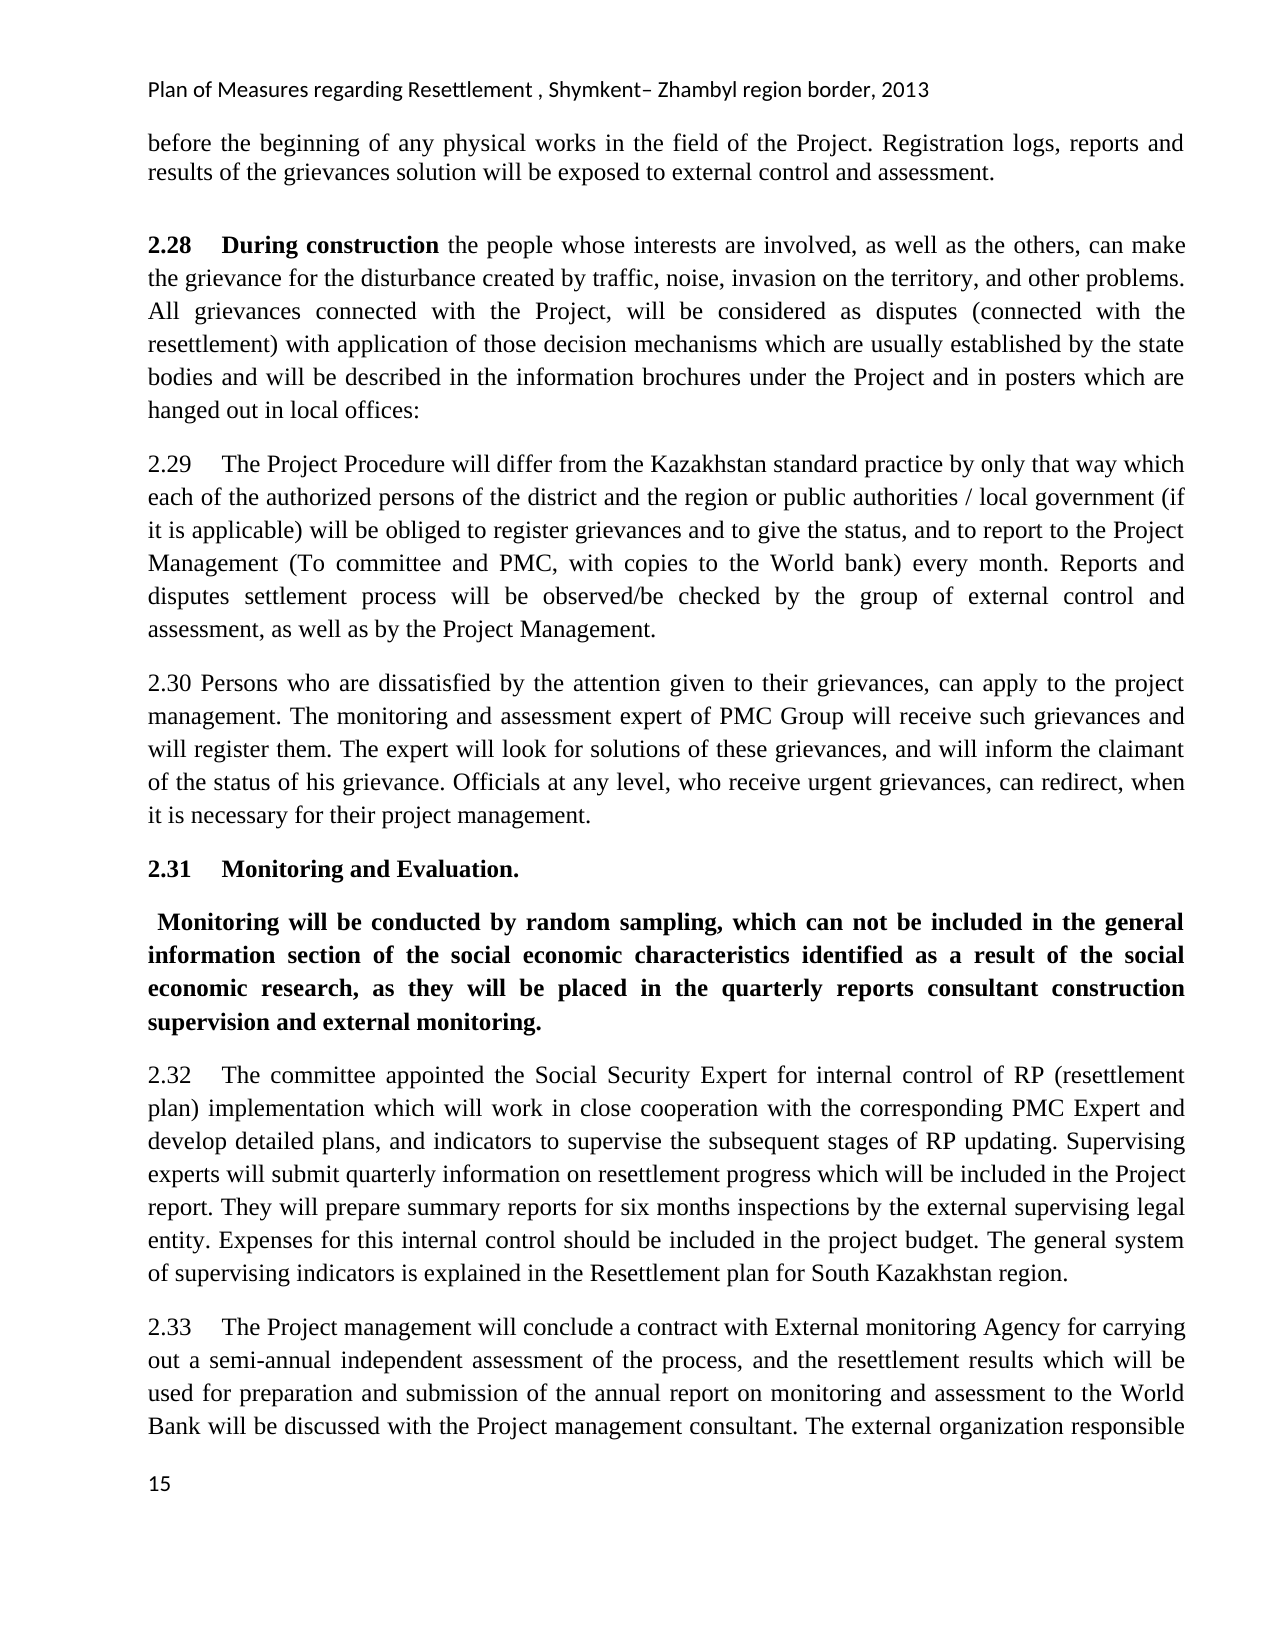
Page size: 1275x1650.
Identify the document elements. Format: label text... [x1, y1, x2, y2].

text 2.29 The Project Procedure will differ from the Kazakhstan standard practice by only that way which each of the authorized persons of the district and the region or public authorities / local government (if it is applicable) will be obliged to register grievances and to give the status, and to report to the Project Management (To committee and PMC, with copies to the World bank) every month. Reports and disputes settlement process will be observed/be checked by the group of external control and assessment, as well as by the Project Management. [148, 449, 1186, 643]
text 2.32 The committee appointed the Social Security Expert for internal control of RP (resettlement plan) implementation which will work in close cooperation with the corresponding PMC Expert and develop detailed plans, and indicators to supervise the subsequent stages of RP updating. Supervising experts will submit quarterly information on resettlement progress which will be included in the Project report. They will prepare summary reports for six months inspections by the external supervising legal entity. Expenses for this internal control should be included in the project budget. The general system of supervising indicators is explained in the Resettlement plan for South Kazakhstan region. [148, 1060, 1186, 1287]
text 2.30 Persons who are dissatisfied by the attention given to their grievances, can apply to the project management. The monitoring and assessment expert of PMC Group will receive such grievances and will register them. The expert will look for solutions of these grievances, and will inform the claimant of the status of his grievance. Officials at any level, who receive urgent grievances, can redirect, when it is necessary for their project management. [148, 668, 1186, 828]
text Monitoring will be conducted by random sampling, which can not be included in the general information section of the social economic characteristics identified as a result of the social economic research, as they will be placed in the quarterly reports consultant construction supervision and external monitoring. [148, 907, 1186, 1035]
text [148, 1312, 1186, 1440]
text 2.31 Monitoring and Evaluation. [148, 854, 1186, 882]
text 2.28 During construction the people whose interests are involved, as well as the others, can make the grievance for the disturbance created by traffic, noise, invasion on the territory, and other problems. All grievances connected with the Project, will be considered as disputes (connected with the resettlement) with application of those decision mechanisms which are usually established by the state bodies and will be described in the information brochures under the Project and in posters which are hanged out in local offices: [148, 230, 1186, 424]
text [148, 128, 1186, 186]
